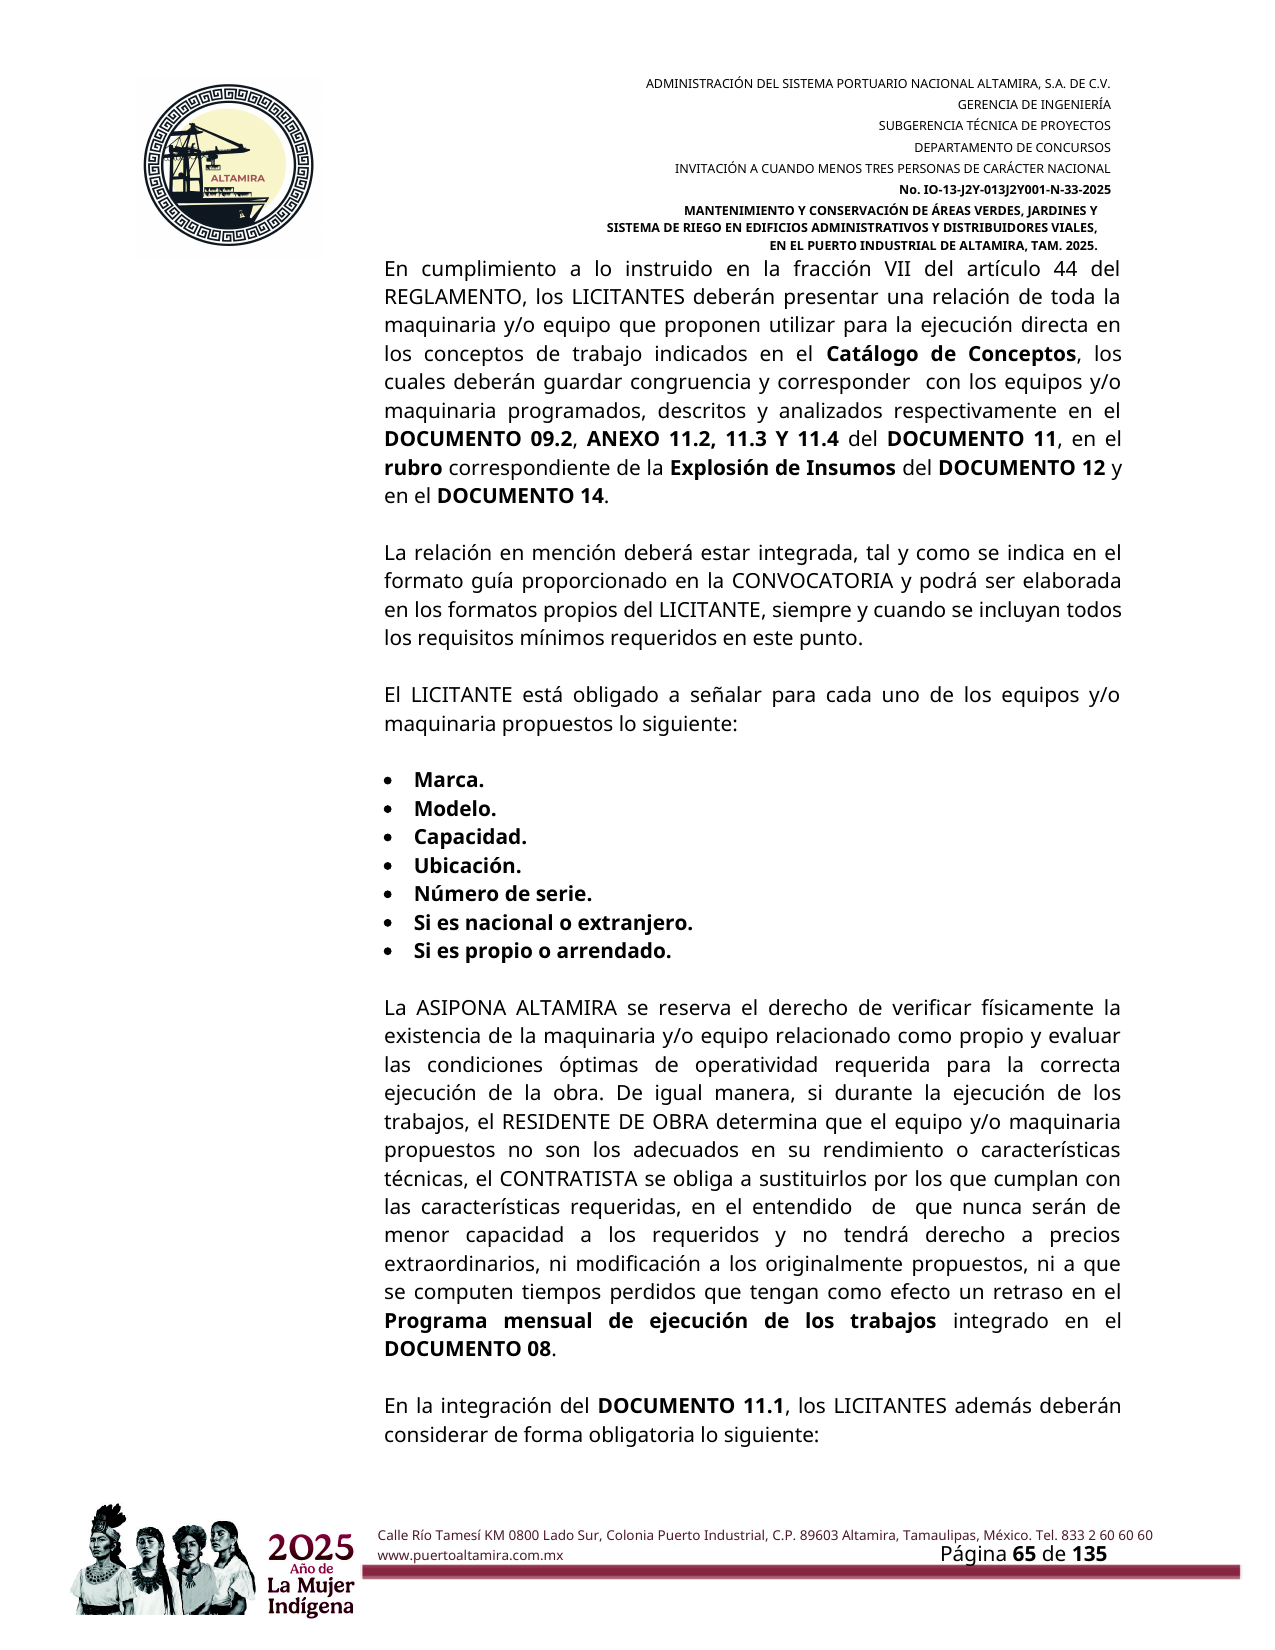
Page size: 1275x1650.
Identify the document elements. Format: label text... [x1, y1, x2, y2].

list Capacidad. [384, 822, 1122, 851]
list Modelo. [384, 794, 1122, 822]
list Si es nacional o extranjero. [384, 908, 1122, 936]
text La ASIPONA ALTAMIRA se reserva el derecho de verificar físicamente la existencia de la maquinaria y/o equipo relacionado como propio y evaluar las condiciones óptimas de operatividad requerida para la correcta ejecución de la obra. De igual manera, si durante la ejecución de los trabajos, el RESIDENTE DE OBRA determina que el equipo y/o maquinaria propuestos no son los adecuados en su rendimiento o características técnicas, el CONTRATISTA se obliga a sustituirlos por los que cumplan con las características requeridas, en el entendido de que nunca serán de menor capacidad a los requeridos y no tendrá derecho a precios extraordinarios, ni modificación a los originalmente propuestos, ni a que se computen tiempos perdidos que tengan como efecto un retraso en el Programa mensual de ejecución de los trabajos integrado en el DOCUMENTO 08. [384, 993, 1122, 1363]
text La relación en mención deberá estar integrada, tal y como se indica en el formato guía proporcionado en la CONVOCATORIA y podrá ser elaborada en los formatos propios del LICITANTE, siempre y cuando se incluyan todos los requisitos mínimos requeridos en este punto. [384, 538, 1122, 652]
picture [134, 75, 325, 258]
list Marca. [384, 766, 1122, 794]
picture [0, 1497, 1244, 1627]
list Ubicación. [384, 851, 1122, 879]
text En la integración del DOCUMENTO 11.1, los LICITANTES además deberán considerar de forma obligatoria lo siguiente: [384, 1391, 1122, 1448]
list Número de serie. [384, 879, 1122, 908]
text En cumplimiento a lo instruido en la fracción VII del artículo 44 del REGLAMENTO, los LICITANTES deberán presentar una relación de toda la maquinaria y/o equipo que proponen utilizar para la ejecución directa en los conceptos de trabajo indicados en el Catálogo de Conceptos, los cuales deberán guardar congruencia y corresponder con los equipos y/o maquinaria programados, descritos y analizados respectivamente en el DOCUMENTO 09.2, ANEXO 11.2, 11.3 Y 11.4 del DOCUMENTO 11, en el rubro correspondiente de la Explosión de Insumos del DOCUMENTO 12 y en el DOCUMENTO 14. [384, 254, 1122, 510]
text El LICITANTE está obligado a señalar para cada uno de los equipos y/o maquinaria propuestos lo siguiente: [384, 680, 1122, 737]
list Si es propio o arrendado. [384, 936, 1122, 965]
